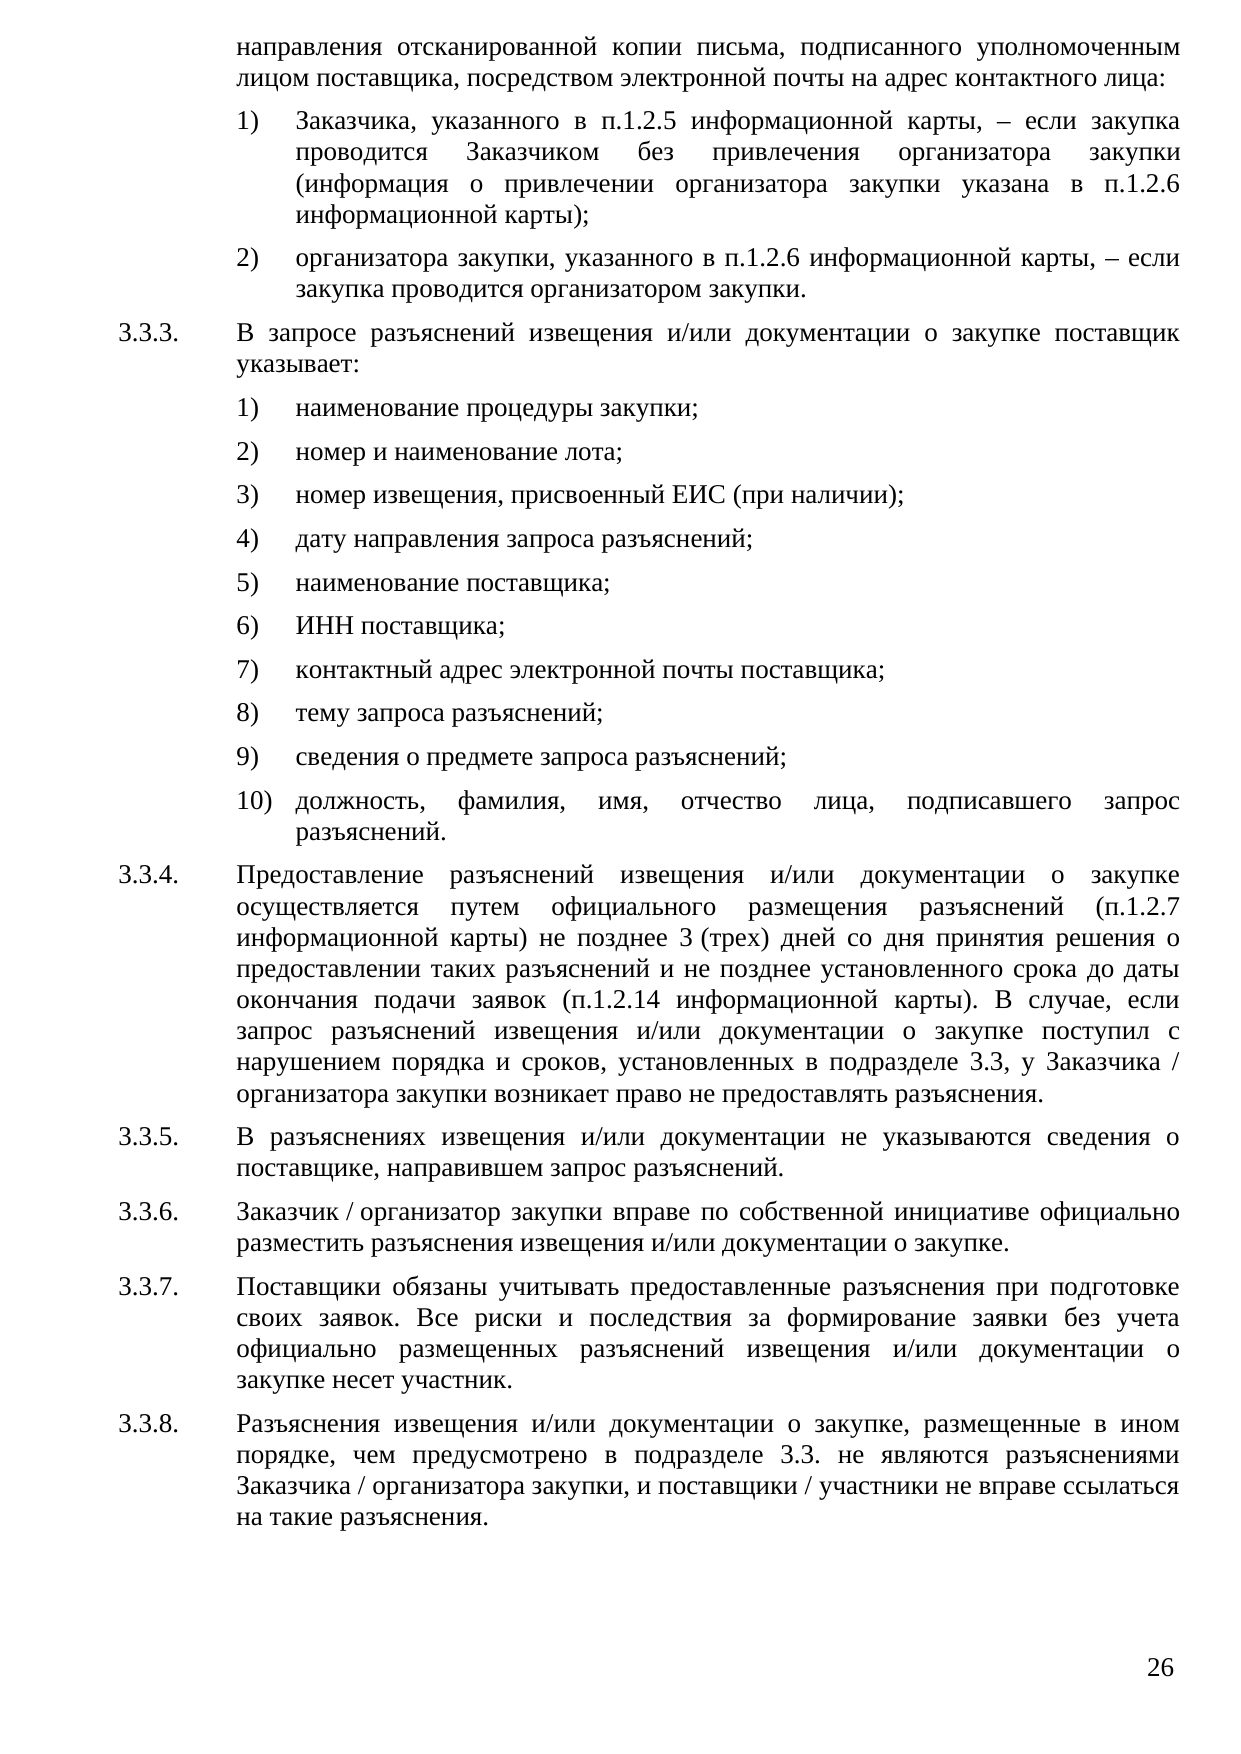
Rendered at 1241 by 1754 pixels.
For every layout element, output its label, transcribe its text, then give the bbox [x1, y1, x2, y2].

text Поставщики обязаны учитывать предоставленные разъяснения при подготовке своих заявок. Все риски и последствия за формирование заявки без учета официально размещенных разъяснений извещения и/или документации о закупке несет участник. [118, 1270, 1181, 1394]
text Заказчика, указанного в п.1.2.5 информационной карты, – если закупка проводится Заказчиком без привлечения организатора закупки (информация о привлечении организатора закупки указана в п.1.2.6 информационной карты); [236, 104, 1181, 229]
text ИНН поставщика; [236, 609, 1181, 640]
text номер и наименование лота; [236, 435, 1181, 466]
text сведения о предмете запроса разъяснений; [236, 740, 1181, 771]
text тему запроса разъяснений; [236, 697, 1181, 728]
text должность, фамилия, имя, отчество лица, подписавшего запрос разъяснений. [236, 784, 1181, 846]
text В разъяснениях извещения и/или документации не указываются сведения о поставщике, направившем запрос разъяснений. [118, 1120, 1181, 1183]
text наименование процедуры закупки; [236, 391, 1181, 422]
text дату направления запроса разъяснений; [236, 522, 1181, 553]
text номер извещения, присвоенный ЕИС (при наличии); [236, 478, 1181, 509]
text Разъяснения извещения и/или документации о закупке, размещенные в ином порядке, чем предусмотрено в подразделе 3.3. не являются разъяснениями Заказчика / организатора закупки, и поставщики / участники не вправе ссылаться на такие разъяснения. [118, 1407, 1181, 1532]
text Заказчик / организатор закупки вправе по собственной инициативе официально разместить разъяснения извещения и/или документации о закупке. [118, 1195, 1181, 1257]
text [118, 29, 1181, 92]
text В запросе разъяснений извещения и/или документации о закупке поставщик указывает: [118, 316, 1181, 378]
text контактный адрес электронной почты поставщика; [236, 653, 1181, 684]
text наименование поставщика; [236, 566, 1181, 597]
text организатора закупки, указанного в п.1.2.6 информационной карты, – если закупка проводится организатором закупки. [236, 241, 1181, 304]
text Предоставление разъяснений извещения и/или документации о закупке осуществляется путем официального размещения разъяснений (п.1.2.7 информационной карты) не позднее 3 (трех) дней со дня принятия решения о предоставлении таких разъяснений и не позднее установленного срока до даты окончания подачи заявок (п.1.2.14 информационной карты). В случае, если запрос разъяснений извещения и/или документации о закупке поступил с нарушением порядка и сроков, установленных в подразделе 3.3, у Заказчика / организатора закупки возникает право не предоставлять разъяснения. [118, 859, 1181, 1108]
